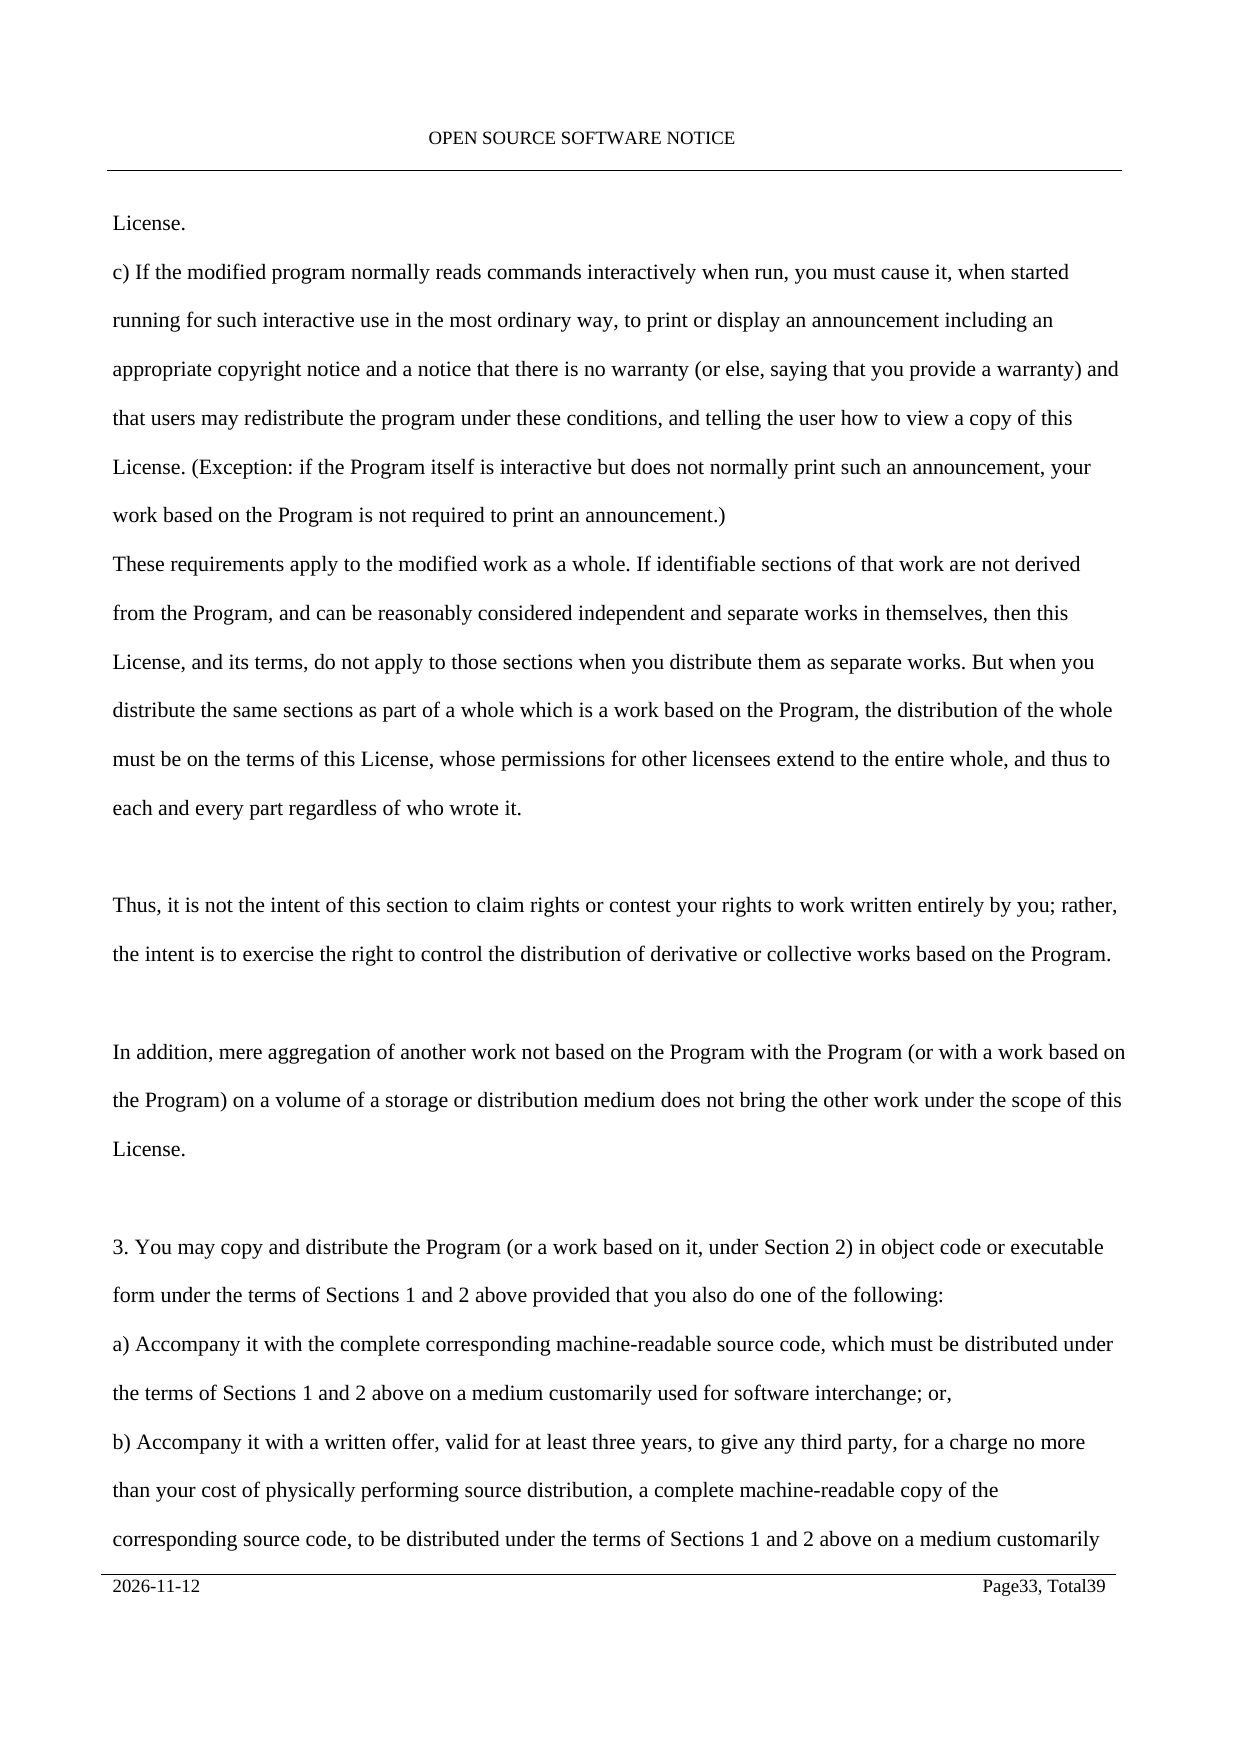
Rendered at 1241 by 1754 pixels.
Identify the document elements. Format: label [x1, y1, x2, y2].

text [112, 206, 1128, 1555]
